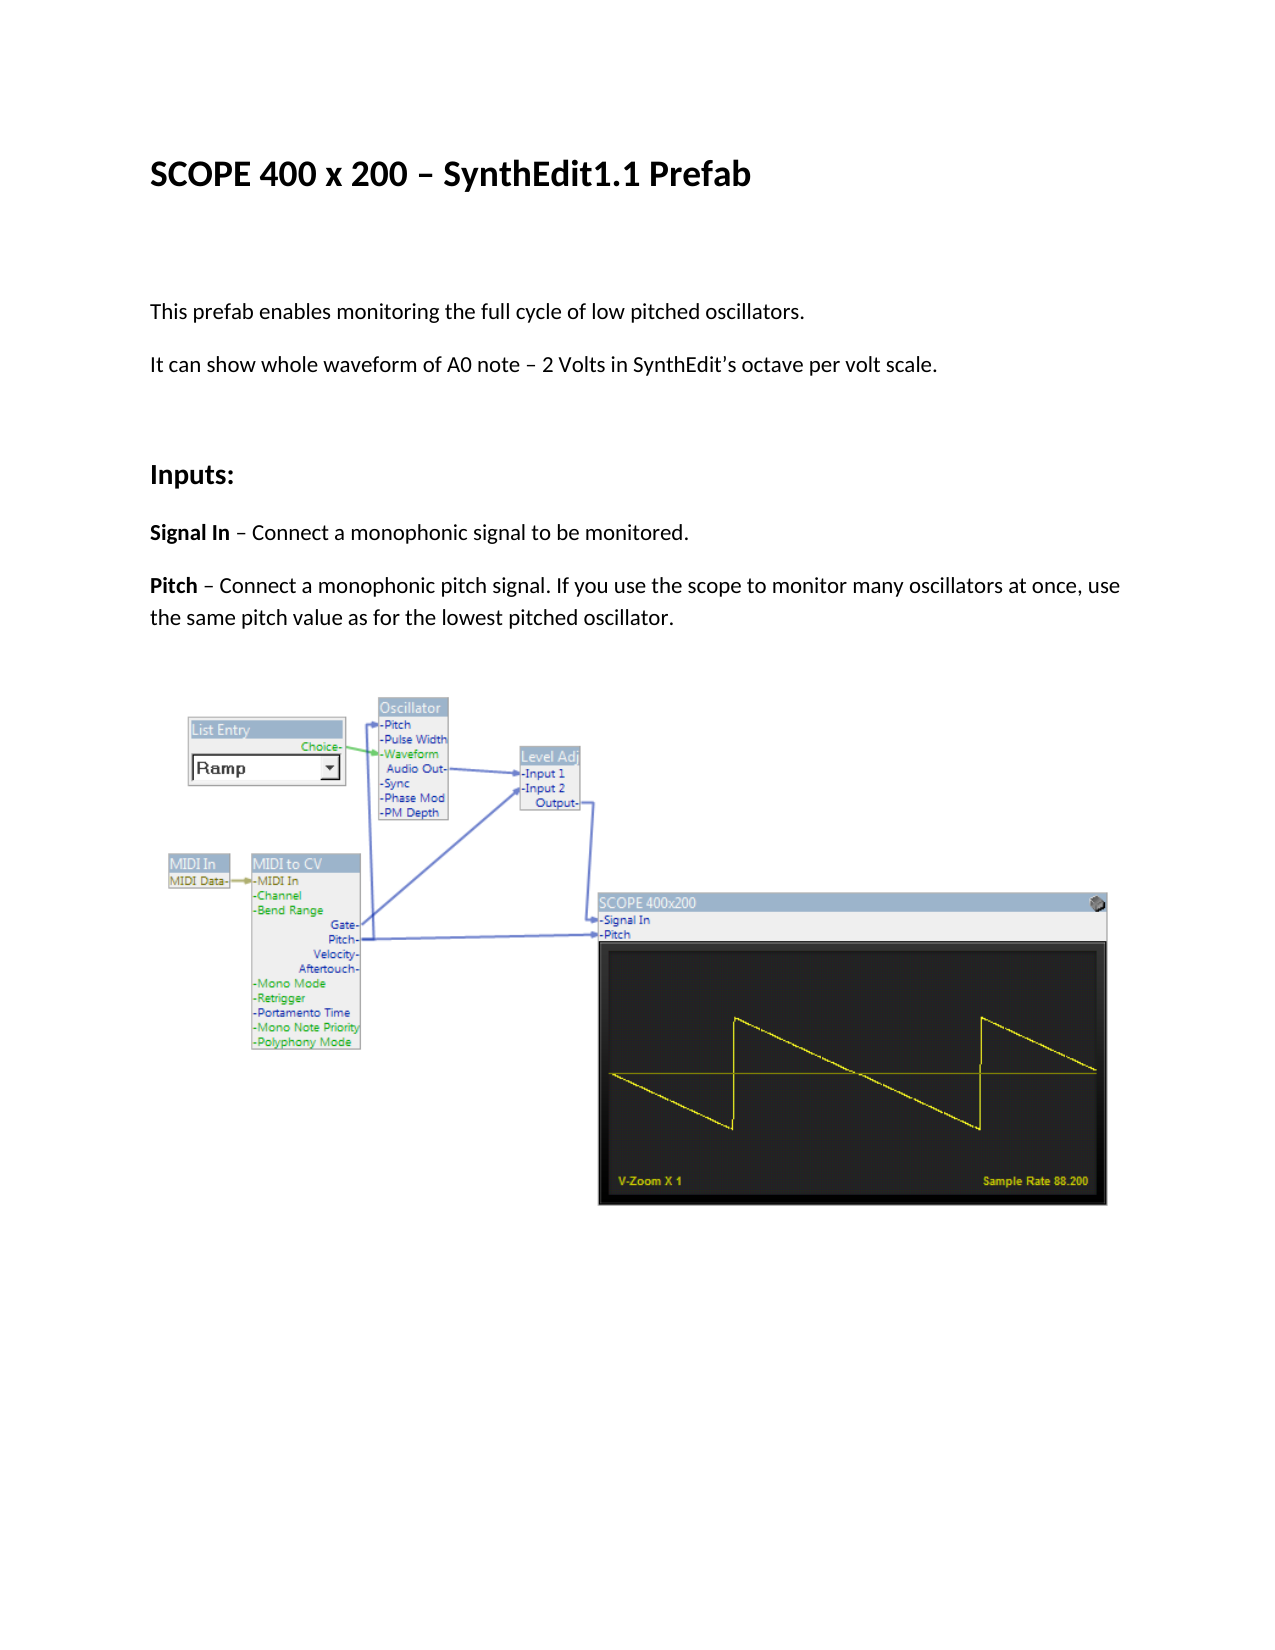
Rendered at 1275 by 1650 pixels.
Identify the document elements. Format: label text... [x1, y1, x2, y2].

text This prefab enables monitoring the full cycle of low pitched oscillators. [150, 297, 1125, 325]
text SCOPE 400 x 200 – SynthEdit1.1 Prefab [150, 150, 1125, 196]
text Inputs: [150, 456, 1125, 492]
text Signal In – Connect a monophonic signal to be monitored. [150, 518, 1125, 546]
text It can show whole waveform of A0 note – 2 Volts in SynthEdit’s octave per volt scale. [150, 350, 1125, 378]
picture [150, 635, 1125, 1367]
text Pitch – Connect a monophonic pitch signal. If you use the scope to monitor many oscillators at once, use the same pitch value as for the lowest pitched oscillator. [150, 571, 1125, 635]
